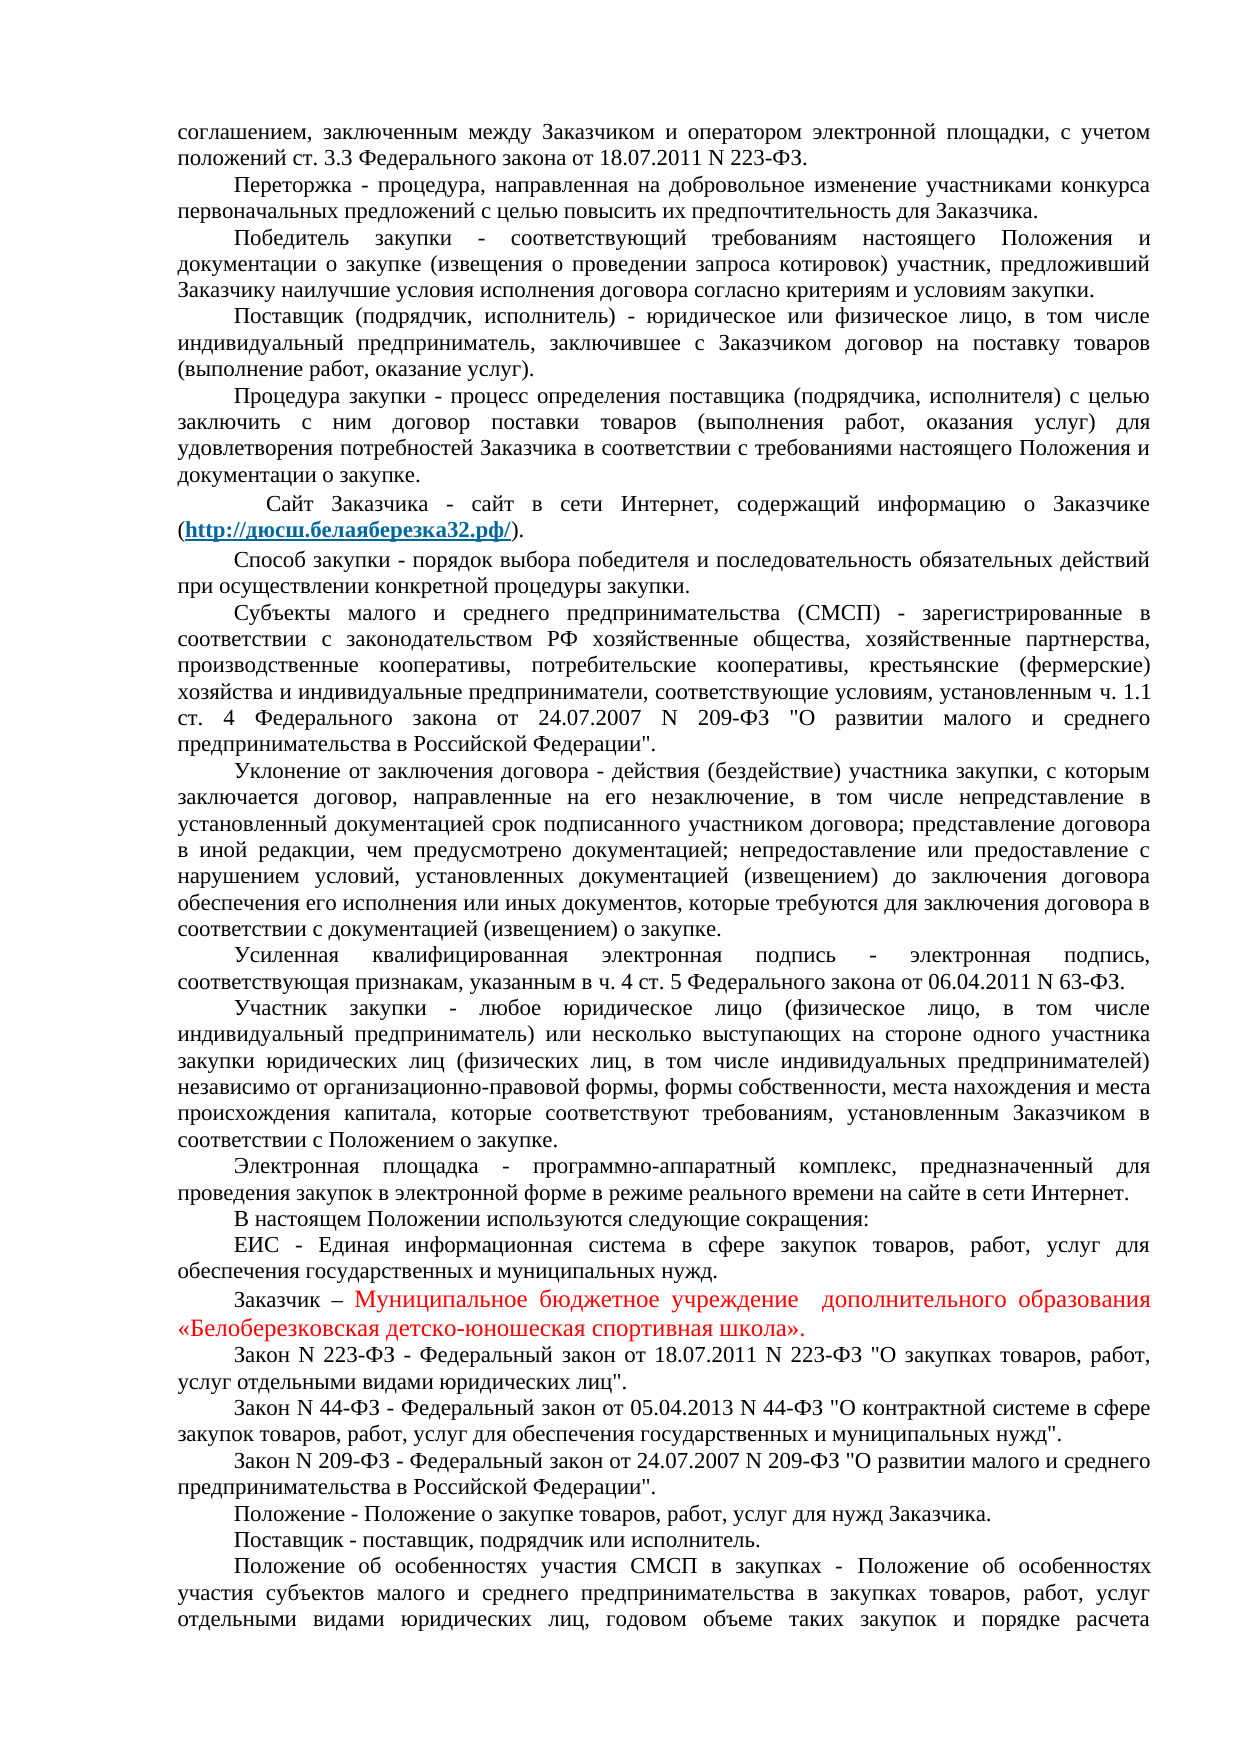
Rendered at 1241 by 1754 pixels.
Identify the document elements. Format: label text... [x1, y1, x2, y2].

text Переторжка - процедура, направленная на добровольное изменение участниками конкурса первоначальных предложений с целью повысить их предпочтительность для Заказчика. [177, 171, 1152, 223]
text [177, 118, 1152, 171]
text Поставщик - поставщик, подрядчик или исполнитель. [177, 1526, 1152, 1552]
text Победитель закупки - соответствующий требованиям настоящего Положения и документации о закупке (извещения о проведении запроса котировок) участник, предложивший Заказчику наилучшие условия исполнения договора согласно критериям и условиям закупки. [177, 223, 1152, 303]
text Положение - Положение о закупке товаров, работ, услуг для нужд Заказчика. [177, 1499, 1152, 1526]
text Сайт Заказчика - сайт в сети Интернет, содержащий информацию о Заказчике (http://дюсш.белаяберезка32.рф/). [177, 490, 1152, 543]
text ЕИС - Единая информационная система в сфере закупок товаров, работ, услуг для обеспечения государственных и муниципальных нужд. [177, 1231, 1152, 1284]
text Участник закупки - любое юридическое лицо (физическое лицо, в том числе индивидуальный предприниматель) или несколько выступающих на стороне одного участника закупки юридических лиц (физических лиц, в том числе индивидуальных предпринимателей) независимо от организационно-правовой формы, формы собственности, места нахождения и места происхождения капитала, которые соответствуют требованиям, установленным Заказчиком в соответствии с Положением о закупке. [177, 994, 1152, 1152]
text Субъекты малого и среднего предпринимательства (СМСП) - зарегистрированные в соответствии с законодательством РФ хозяйственные общества, хозяйственные партнерства, производственные кооперативы, потребительские кооперативы, крестьянские (фермерские) хозяйства и индивидуальные предприниматели, соответствующие условиям, установленным ч. 1.1 ст. 4 Федерального закона от 24.07.2007 N 209-ФЗ "О развитии малого и среднего предпринимательства в Российской Федерации". [177, 599, 1152, 757]
text Закон N 44-ФЗ - Федеральный закон от 05.04.2013 N 44-ФЗ "О контрактной системе в сфере закупок товаров, работ, услуг для обеспечения государственных и муниципальных нужд". [177, 1394, 1152, 1447]
text Электронная площадка - программно-аппаратный комплекс, предназначенный для проведения закупок в электронной форме в режиме реального времени на сайте в сети Интернет. [177, 1152, 1152, 1205]
text Закон N 223-ФЗ - Федеральный закон от 18.07.2011 N 223-ФЗ "О закупках товаров, работ, услуг отдельными видами юридических лиц". [177, 1341, 1152, 1394]
text Способ закупки - порядок выбора победителя и последовательность обязательных действий при осуществлении конкретной процедуры закупки. [177, 546, 1152, 599]
text Процедура закупки - процесс определения поставщика (подрядчика, исполнителя) с целью заключить с ним договор поставки товаров (выполнения работ, оказания услуг) для удовлетворения потребностей Заказчика в соответствии с требованиями настоящего Положения и документации о закупке. [177, 382, 1152, 487]
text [177, 1552, 1152, 1631]
text Поставщик (подрядчик, исполнитель) - юридическое или физическое лицо, в том числе индивидуальный предприниматель, заключившее с Заказчиком договор на поставку товаров (выполнение работ, оказание услуг). [177, 303, 1152, 382]
text Заказчик – Муниципальное бюджетное учреждение дополнительного образования «Белоберезковская детско-юношеская спортивная школа». [177, 1284, 1152, 1341]
text Уклонение от заключения договора - действия (бездействие) участника закупки, с которым заключается договор, направленные на его незаключение, в том числе непредставление в установленный документацией срок подписанного участником договора; представление договора в иной редакции, чем предусмотрено документацией; непредоставление или предоставление с нарушением условий, установленных документацией (извещением) до заключения договора обеспечения его исполнения или иных документов, которые требуются для заключения договора в соответствии с документацией (извещением) о закупке. [177, 757, 1152, 941]
text Закон N 209-ФЗ - Федеральный закон от 24.07.2007 N 209-ФЗ "О развитии малого и среднего предпринимательства в Российской Федерации". [177, 1447, 1152, 1499]
text В настоящем Положении используются следующие сокращения: [177, 1205, 1152, 1231]
text Усиленная квалифицированная электронная подпись - электронная подпись, соответствующая признакам, указанным в ч. 4 ст. 5 Федерального закона от 06.04.2011 N 63-ФЗ. [177, 941, 1152, 994]
